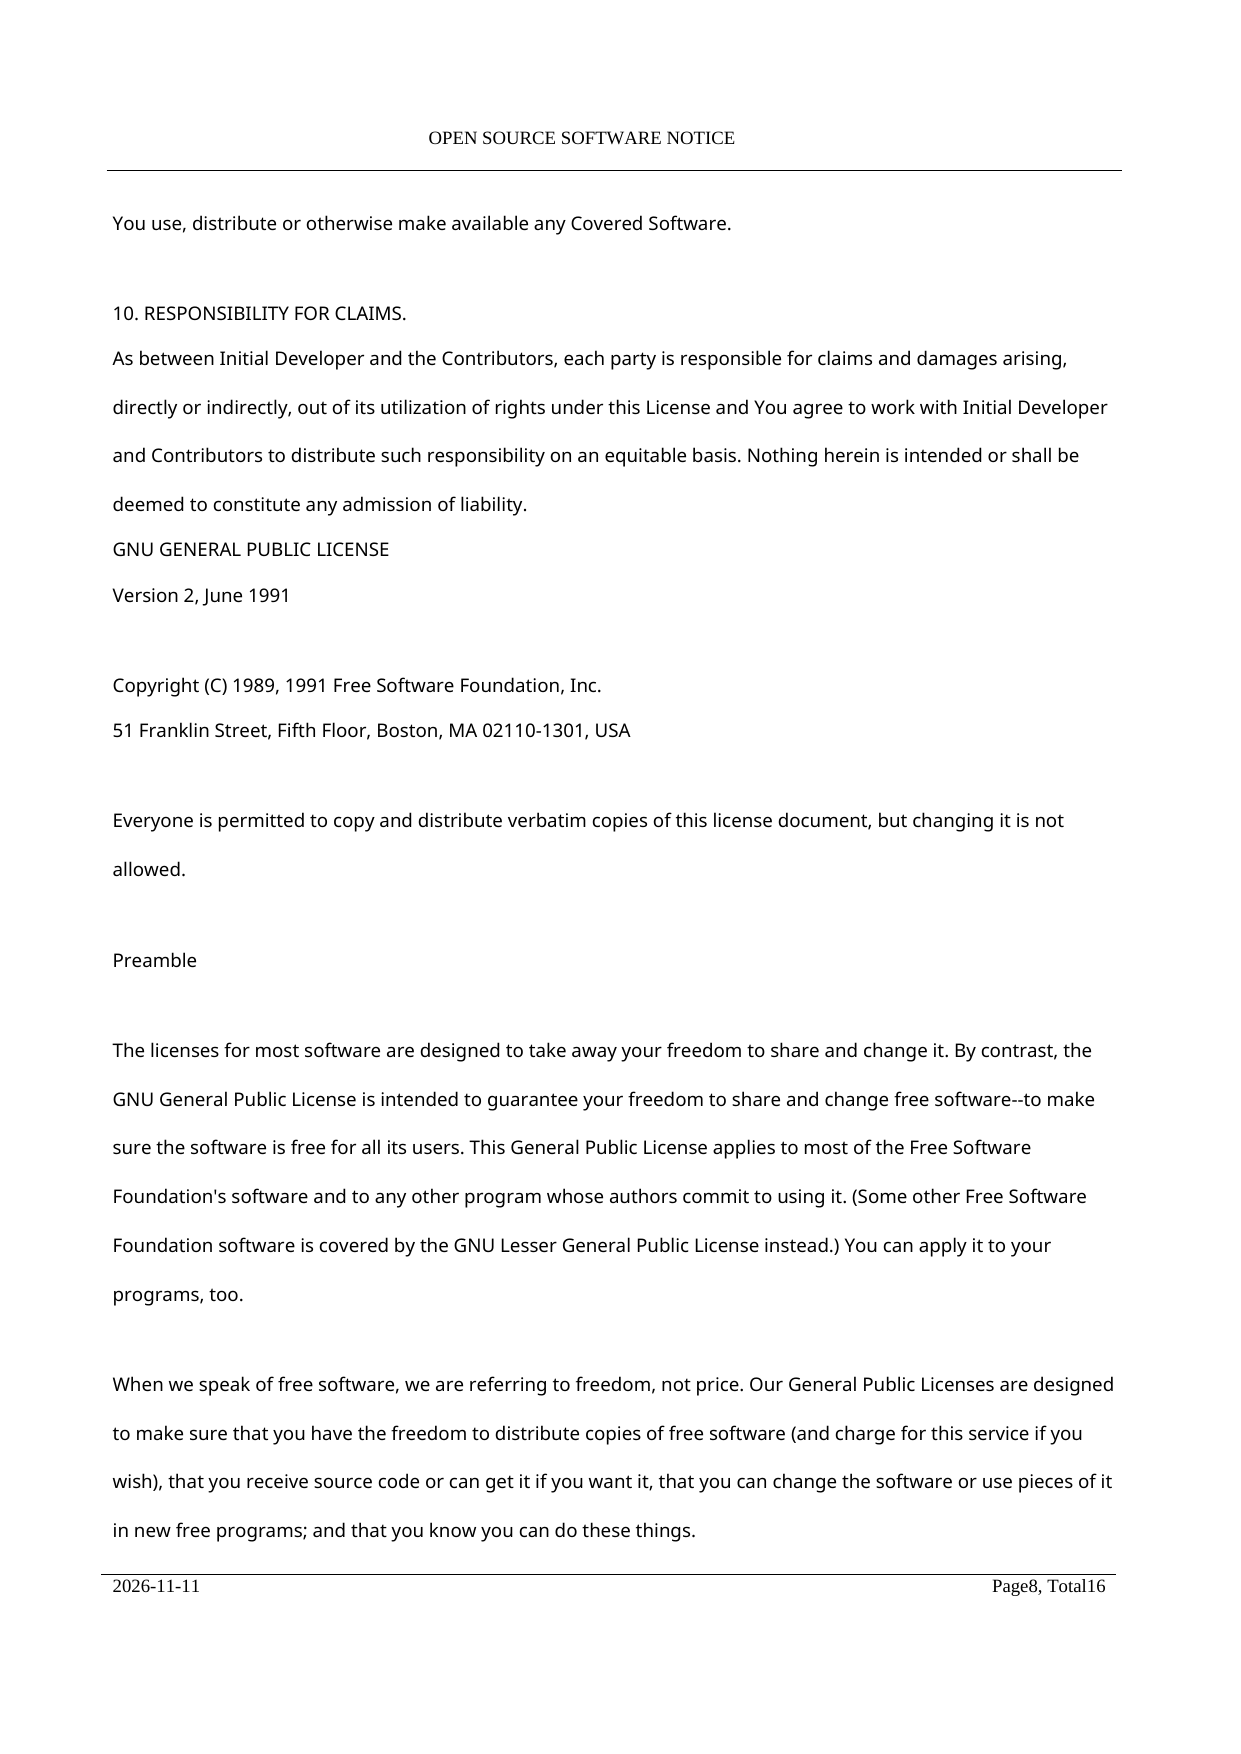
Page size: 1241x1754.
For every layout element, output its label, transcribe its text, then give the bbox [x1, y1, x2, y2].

text 51 Franklin Street, Fifth Floor, Boston, MA 02110-1301, USA [112, 714, 1128, 747]
text GNU GENERAL PUBLIC LICENSE [112, 533, 1128, 566]
text Copyright (C) 1989, 1991 Free Software Foundation, Inc. [112, 669, 1128, 701]
text Everyone is permitted to copy and distribute verbatim copies of this license document, but changing it is not allowed. [112, 804, 1128, 886]
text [112, 206, 1128, 239]
text 10. RESPONSIBILITY FOR CLAIMS. [112, 297, 1128, 329]
text Preamble [112, 943, 1128, 976]
text As between Initial Developer and the Contributors, each party is responsible for claims and damages arising, directly or indirectly, out of its utilization of rights under this License and You agree to work with Initial Developer and Contributors to distribute such responsibility on an equitable basis. Nothing herein is intended or shall be deemed to constitute any admission of liability. [112, 342, 1128, 521]
text When we speak of free software, we are referring to freedom, not price. Our General Public Licenses are designed to make sure that you have the freedom to distribute copies of free software (and charge for this service if you wish), that you receive source code or can get it if you want it, that you can change the software or use pieces of it in new free programs; and that you know you can do these things. [112, 1368, 1128, 1547]
text Version 2, June 1991 [112, 578, 1128, 611]
text The licenses for most software are designed to take away your freedom to share and change it. By contrast, the GNU General Public License is intended to guarantee your freedom to share and change free software--to make sure the software is free for all its users. This General Public License applies to most of the Free Software Foundation's software and to any other program whose authors commit to using it. (Some other Free Software Foundation software is covered by the GNU Lesser General Public License instead.) You can apply it to your programs, too. [112, 1034, 1128, 1310]
